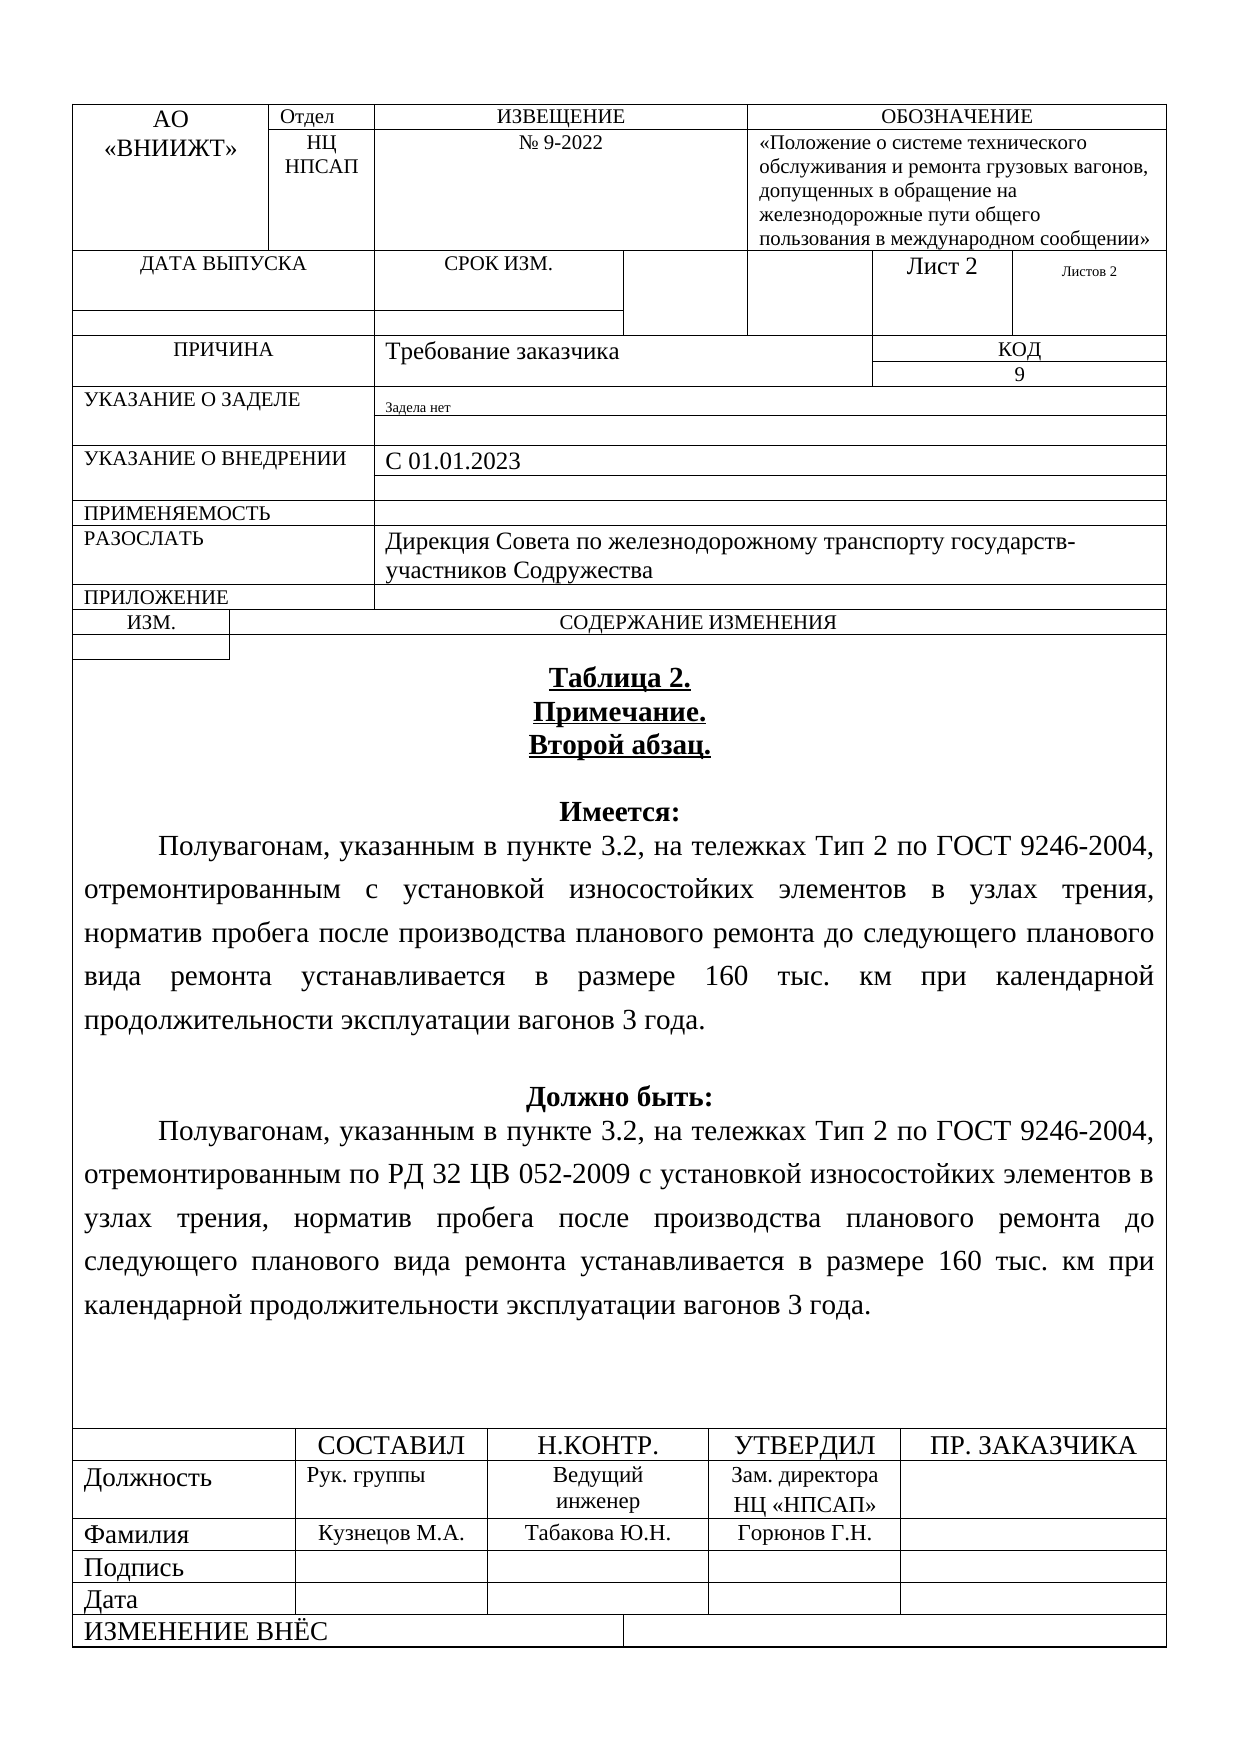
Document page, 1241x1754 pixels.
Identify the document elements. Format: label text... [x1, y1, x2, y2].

table_cell ПРИЛОЖЕНИЕ [73, 585, 374, 609]
table_cell [901, 1583, 1166, 1614]
table_cell Таблица 2. Примечание. Второй абзац. Имеется: Полувагонам, указанным в пункте 3.2, на тележках Тип 2 по ГОСТ 9246-2004, отремонтированным с установкой износостойких элементов в узлах трения, норматив пробега после производства планового ремонта до следующего планового вида ремонта устанавливается в размере 160 тыс. км при календарной продолжительности эксплуатации вагонов 3 года. Должно быть: Полувагонам, указанным в пункте 3.2, на тележках Тип 2 по ГОСТ 9246-2004, отремонтированным по РД 32 ЦВ 052-2009 с установкой износостойких элементов в узлах трения, норматив пробега после производства планового ремонта до следующего планового вида ремонта устанавливается в размере 160 тыс. км при календарной продолжительности эксплуатации вагонов 3 года. [73, 659, 1166, 1428]
table_cell Задела нет [375, 387, 1166, 415]
table_cell Кузнецов М.А. [296, 1519, 487, 1550]
table_cell С 01.01.2023 [375, 446, 1166, 475]
table_cell [901, 1551, 1166, 1582]
table_cell [375, 501, 1166, 525]
table_header ИЗВЕЩЕНИЕ [375, 105, 747, 128]
table_cell [624, 1615, 1166, 1646]
table_cell Лист 2 [873, 251, 1012, 335]
table_cell Требование заказчика [375, 336, 872, 386]
table_cell СРОК ИЗМ. [375, 251, 623, 310]
table_cell [230, 635, 1166, 659]
table_cell УКАЗАНИЕ О ВНЕДРЕНИИ [73, 446, 374, 500]
table_cell Дирекция Совета по железнодорожному транспорту государств-участников Содружества [375, 526, 1166, 584]
table_cell [375, 585, 1166, 609]
table_cell ИЗМЕНЕНИЕ ВНЁС [73, 1615, 623, 1646]
table_cell Должность [73, 1461, 295, 1518]
table_cell ПР. ЗАКАЗЧИКА [901, 1429, 1166, 1460]
table_cell [73, 311, 374, 335]
table_cell ДАТА ВЫПУСКА [73, 251, 374, 310]
table_cell [73, 1429, 295, 1460]
table_cell ПРИМЕНЯЕМОСТЬ [73, 501, 374, 525]
table_cell [296, 1583, 487, 1614]
table_header Отдел [269, 105, 374, 128]
table_cell 9 [873, 362, 1166, 386]
table_cell [488, 1583, 708, 1614]
table_cell [375, 416, 1166, 445]
table_cell ПРИЧИНА [73, 336, 374, 386]
table_cell СОДЕРЖАНИЕ ИЗМЕНЕНИЯ [230, 610, 1166, 634]
table_cell [488, 1551, 708, 1582]
table_cell РАЗОСЛАТЬ [73, 526, 374, 584]
table_cell № 9-2022 [375, 130, 747, 250]
table_cell УТВЕРДИЛ [709, 1429, 900, 1460]
table_cell Листов 2 [1013, 251, 1166, 335]
table_cell [901, 1519, 1166, 1550]
table_cell [709, 1583, 900, 1614]
table_header АО «ВНИИЖТ» [73, 105, 268, 250]
table_cell Н.КОНТР. [488, 1429, 708, 1460]
table_cell Горюнов Г.Н. [709, 1519, 900, 1550]
table_cell УКАЗАНИЕ О ЗАДЕЛЕ [73, 387, 374, 445]
table_cell [709, 1551, 900, 1582]
table_cell Дата [73, 1583, 295, 1614]
table_cell [901, 1461, 1166, 1518]
table_header ОБОЗНАЧЕНИЕ [748, 105, 1166, 128]
table_cell [748, 251, 872, 335]
table_cell [624, 251, 747, 335]
table_cell Фамилия [73, 1519, 295, 1550]
table_cell [73, 635, 229, 659]
table_cell ИЗМ. [73, 610, 229, 634]
table_cell НЦ НПСАП [269, 130, 374, 250]
table_cell [375, 311, 623, 335]
table_cell [296, 1551, 487, 1582]
table_cell Табакова Ю.Н. [488, 1519, 708, 1550]
table_cell [375, 476, 1166, 500]
table_cell «Положение о системе технического обслуживания и ремонта грузовых вагонов, допущенных в обращение на железнодорожные пути общего пользования в международном сообщении» [748, 130, 1166, 250]
table_cell Зам. директора НЦ «НПСАП» [709, 1461, 900, 1518]
table_cell Ведущий инженер [488, 1461, 708, 1518]
table_cell КОД [873, 336, 1166, 361]
table_cell СОСТАВИЛ [296, 1429, 487, 1460]
table_cell Подпись [73, 1551, 295, 1582]
table_cell Рук. группы [296, 1461, 487, 1518]
